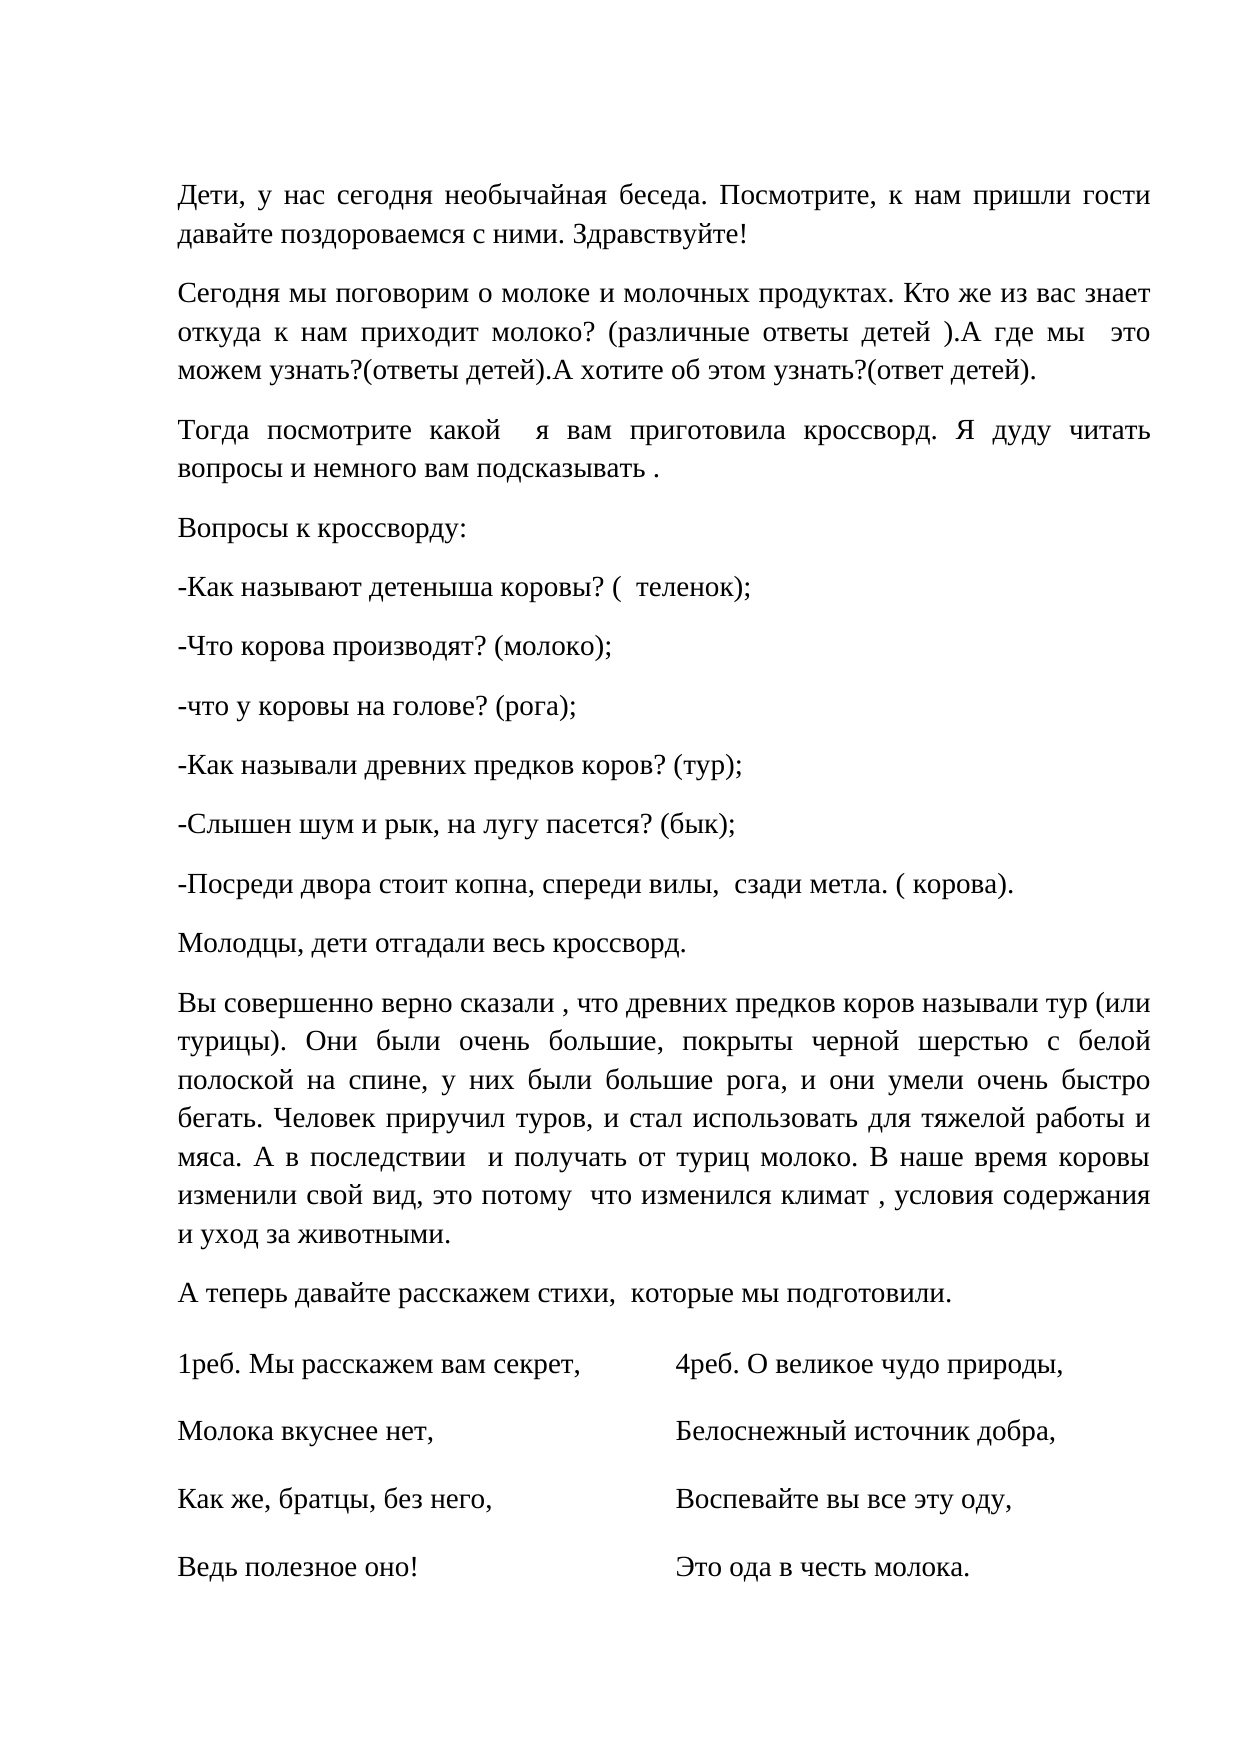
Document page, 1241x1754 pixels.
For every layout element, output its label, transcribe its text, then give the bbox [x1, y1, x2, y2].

text Вы совершенно верно сказали , что древних предков коров называли тур (или турицы). Они были очень большие, покрыты черной шерстью с белой полоской на спине, у них были большие рога, и они умели очень быстро бегать. Человек приручил туров, и стал использовать для тяжелой работы и мяса. А в последствии и получать от туриц молоко. В наше время коровы изменили свой вид, это потому что изменился климат , условия содержания и уход за животными. [177, 985, 1152, 1249]
text Тогда посмотрите какой я вам приготовила кроссворд. Я дуду читать вопросы и немного вам подсказывать . [177, 412, 1152, 484]
text -Как называли древних предков коров? (тур); [177, 747, 1152, 781]
text -Слышен шум и рык, на лугу пасется? (бык); [177, 807, 1152, 840]
text Вопросы к кроссворду: [177, 510, 1152, 543]
text -Что корова производят? (молоко); [177, 628, 1152, 662]
text -Как называют детеныша коровы? ( теленок); [177, 569, 1152, 603]
text -Посреди двора стоит копна, спереди вилы, сзади метла. ( корова). [177, 866, 1152, 899]
text А теперь давайте расскажем стихи, которые мы подготовили. [177, 1275, 1152, 1309]
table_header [166, 1335, 664, 1597]
text Дети, у нас сегодня необычайная беседа. Посмотрите, к нам пришли гости давайте поздороваемся с ними. Здравствуйте! [177, 177, 1152, 249]
text Молодцы, дети отгадали весь кроссворд. [177, 925, 1152, 959]
text Сегодня мы поговорим о молоке и молочных продуктах. Кто же из вас знает откуда к нам приходит молоко? (различные ответы детей ).А где мы это можем узнать?(ответы детей).А хотите об этом узнать?(ответ детей). [177, 275, 1152, 386]
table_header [664, 1335, 1163, 1597]
text -что у коровы на голове? (рога); [177, 688, 1152, 721]
